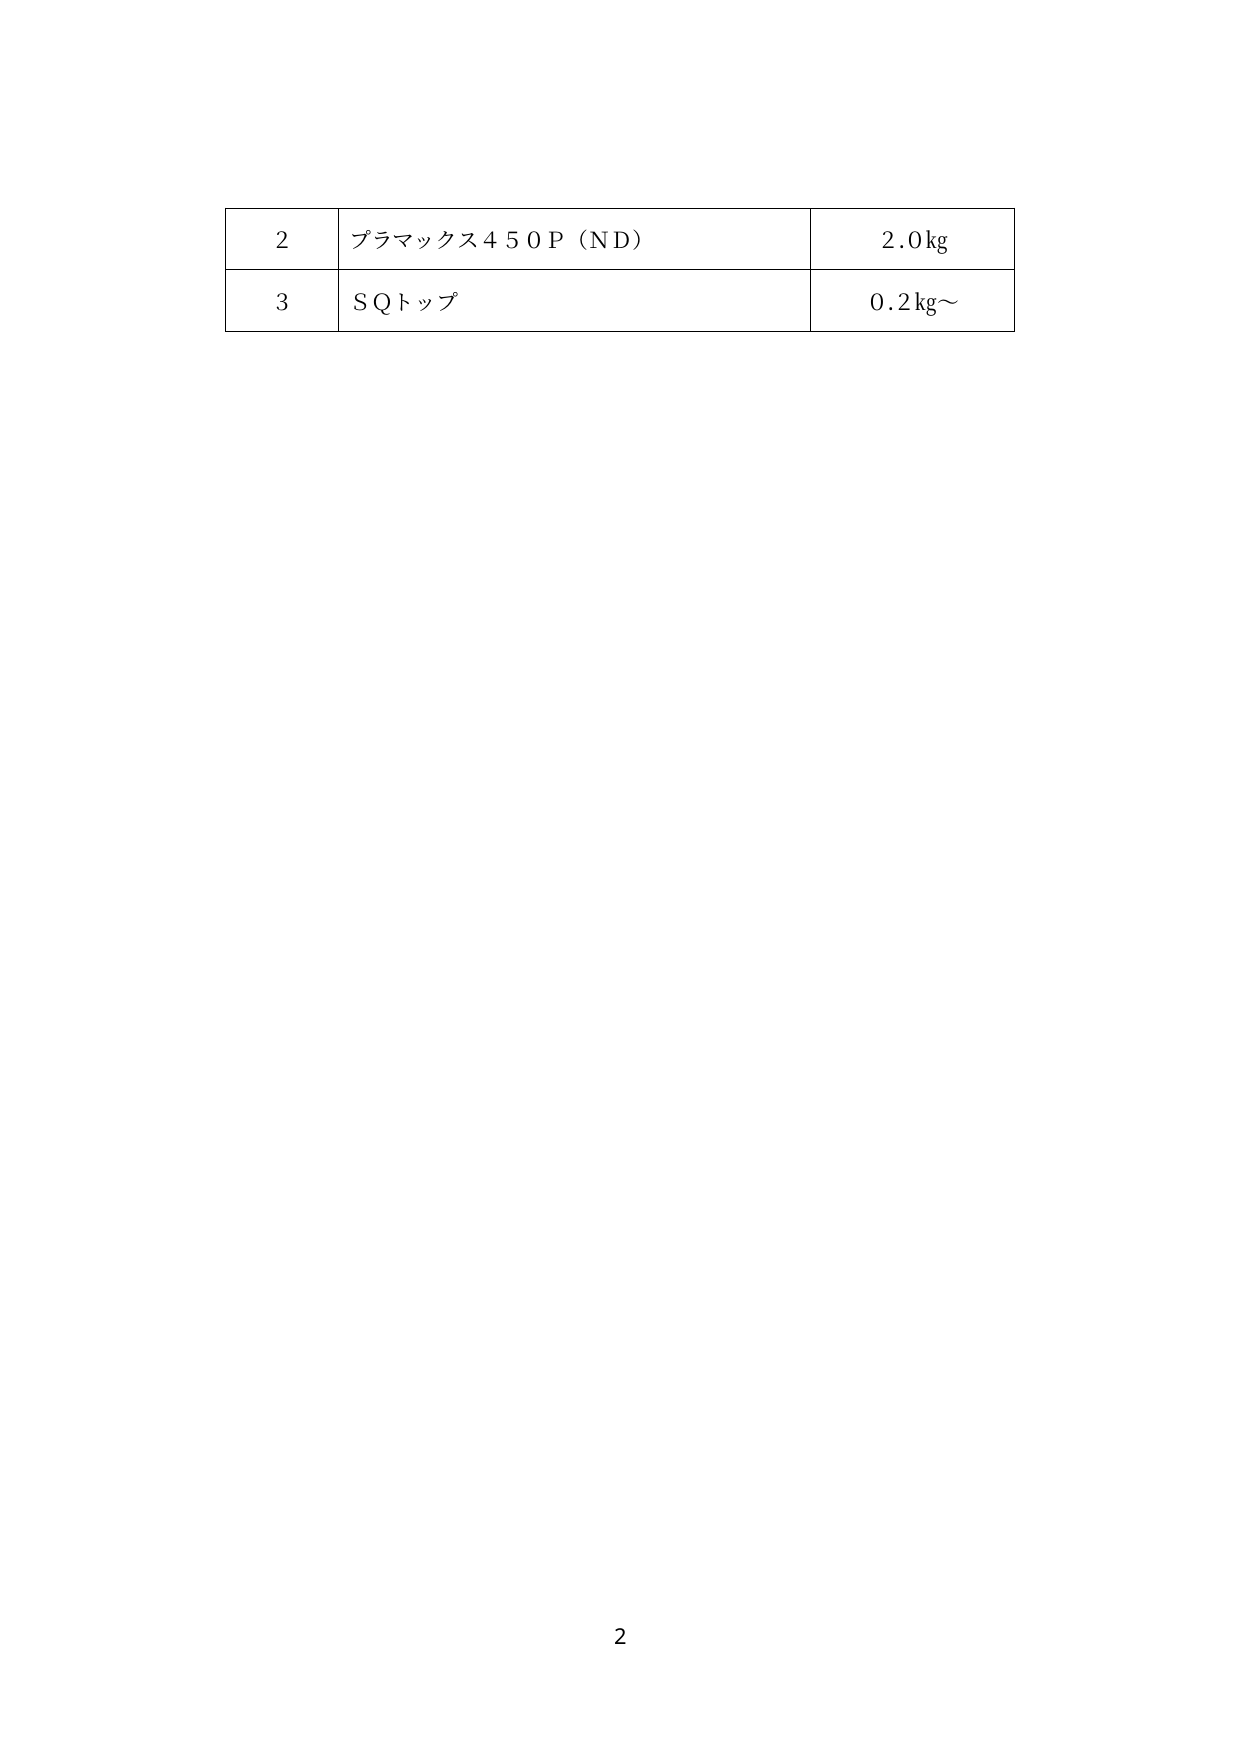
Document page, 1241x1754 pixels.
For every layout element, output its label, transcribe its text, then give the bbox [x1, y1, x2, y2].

table_cell プラマックス４５０Ｐ（ＮＤ） [339, 209, 810, 269]
table_cell ２ [226, 209, 338, 269]
table_cell ０.２㎏～ [811, 270, 1014, 331]
table_cell ２.０㎏ [811, 209, 1014, 269]
table_cell ３ [226, 270, 338, 331]
table_cell ＳＱトップ [339, 270, 810, 331]
